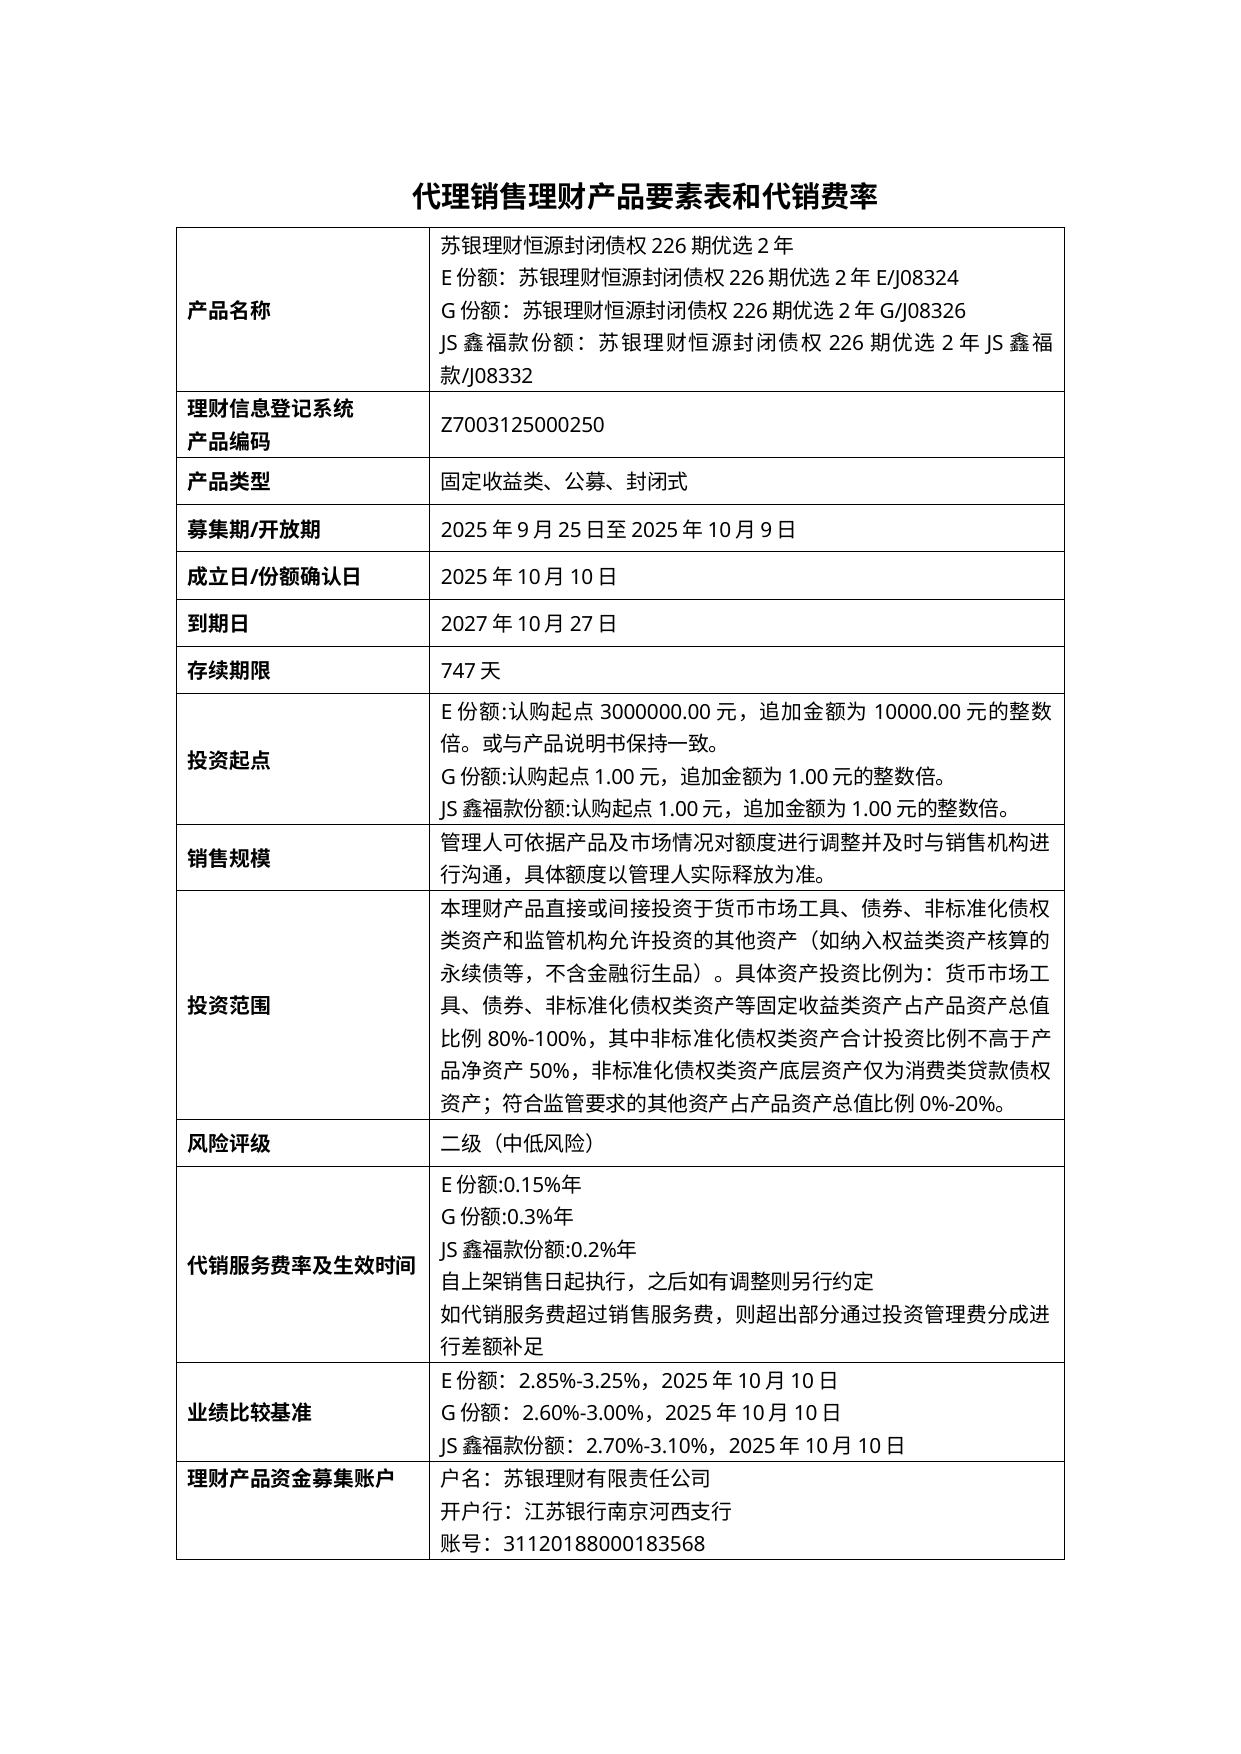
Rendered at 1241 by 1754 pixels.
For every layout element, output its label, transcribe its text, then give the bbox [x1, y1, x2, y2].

table_cell 存续期限 [177, 647, 429, 693]
table_cell 2027年10月27日 [430, 600, 1064, 646]
table_cell 业绩比较基准 [177, 1363, 429, 1461]
table_cell 销售规模 [177, 825, 429, 890]
table_cell E份额:0.15%年 G份额:0.3%年 JS鑫福款份额:0.2%年 自上架销售日起执行，之后如有调整则另行约定 如代销服务费超过销售服务费，则超出部分通过投资管理费分成进行差额补足 [430, 1167, 1064, 1362]
table_cell Z7003125000250 [430, 392, 1064, 457]
table_cell 到期日 [177, 600, 429, 646]
table_cell 代销服务费率及生效时间 [177, 1167, 429, 1362]
table_header 苏银理财恒源封闭债权226期优选2年 E份额：苏银理财恒源封闭债权226期优选2年E/J08324 G份额：苏银理财恒源封闭债权226期优选2年G/J08326 JS鑫福款份额：苏银理财恒源封闭债权226期优选2年JS鑫福款/J08332 [430, 228, 1064, 391]
table_cell 成立日/份额确认日 [177, 552, 429, 598]
table_cell 投资范围 [177, 891, 429, 1119]
table_cell E份额:认购起点3000000.00元，追加金额为10000.00元的整数倍。或与产品说明书保持一致。 G份额:认购起点1.00元，追加金额为1.00元的整数倍。 JS鑫福款份额:认购起点1.00元，追加金额为1.00元的整数倍。 [430, 694, 1064, 824]
table_cell 2025年10月10日 [430, 552, 1064, 598]
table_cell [430, 1462, 1064, 1559]
table_cell 管理人可依据产品及市场情况对额度进行调整并及时与销售机构进行沟通，具体额度以管理人实际释放为准。 [430, 825, 1064, 890]
table_cell 理财信息登记系统 产品编码 [177, 392, 429, 457]
table_cell 747天 [430, 647, 1064, 693]
table_header 产品名称 [177, 228, 429, 391]
table_cell 理财产品资金募集账户 [177, 1462, 429, 1559]
table_cell 风险评级 [177, 1120, 429, 1166]
table_cell 二级（中低风险） [430, 1120, 1064, 1166]
text 代理销售理财产品要素表和代销费率 [187, 162, 1053, 227]
table_cell 投资起点 [177, 694, 429, 824]
table_cell 2025年9月25日至2025年10月9日 [430, 505, 1064, 551]
table_cell 固定收益类、公募、封闭式 [430, 458, 1064, 504]
table_cell 产品类型 [177, 458, 429, 504]
table_cell 募集期/开放期 [177, 505, 429, 551]
table_cell 本理财产品直接或间接投资于货币市场工具、债券、非标准化债权类资产和监管机构允许投资的其他资产（如纳入权益类资产核算的永续债等，不含金融衍生品）。具体资产投资比例为：货币市场工具、债券、非标准化债权类资产等固定收益类资产占产品资产总值比例80%-100%，其中非标准化债权类资产合计投资比例不高于产品净资产50%，非标准化债权类资产底层资产仅为消费类贷款债权资产；符合监管要求的其他资产占产品资产总值比例0%-20%。 [430, 891, 1064, 1119]
table_cell E份额：2.85%-3.25%，2025年10月10日 G份额：2.60%-3.00%，2025年10月10日 JS鑫福款份额：2.70%-3.10%，2025年10月10日 [430, 1363, 1064, 1461]
